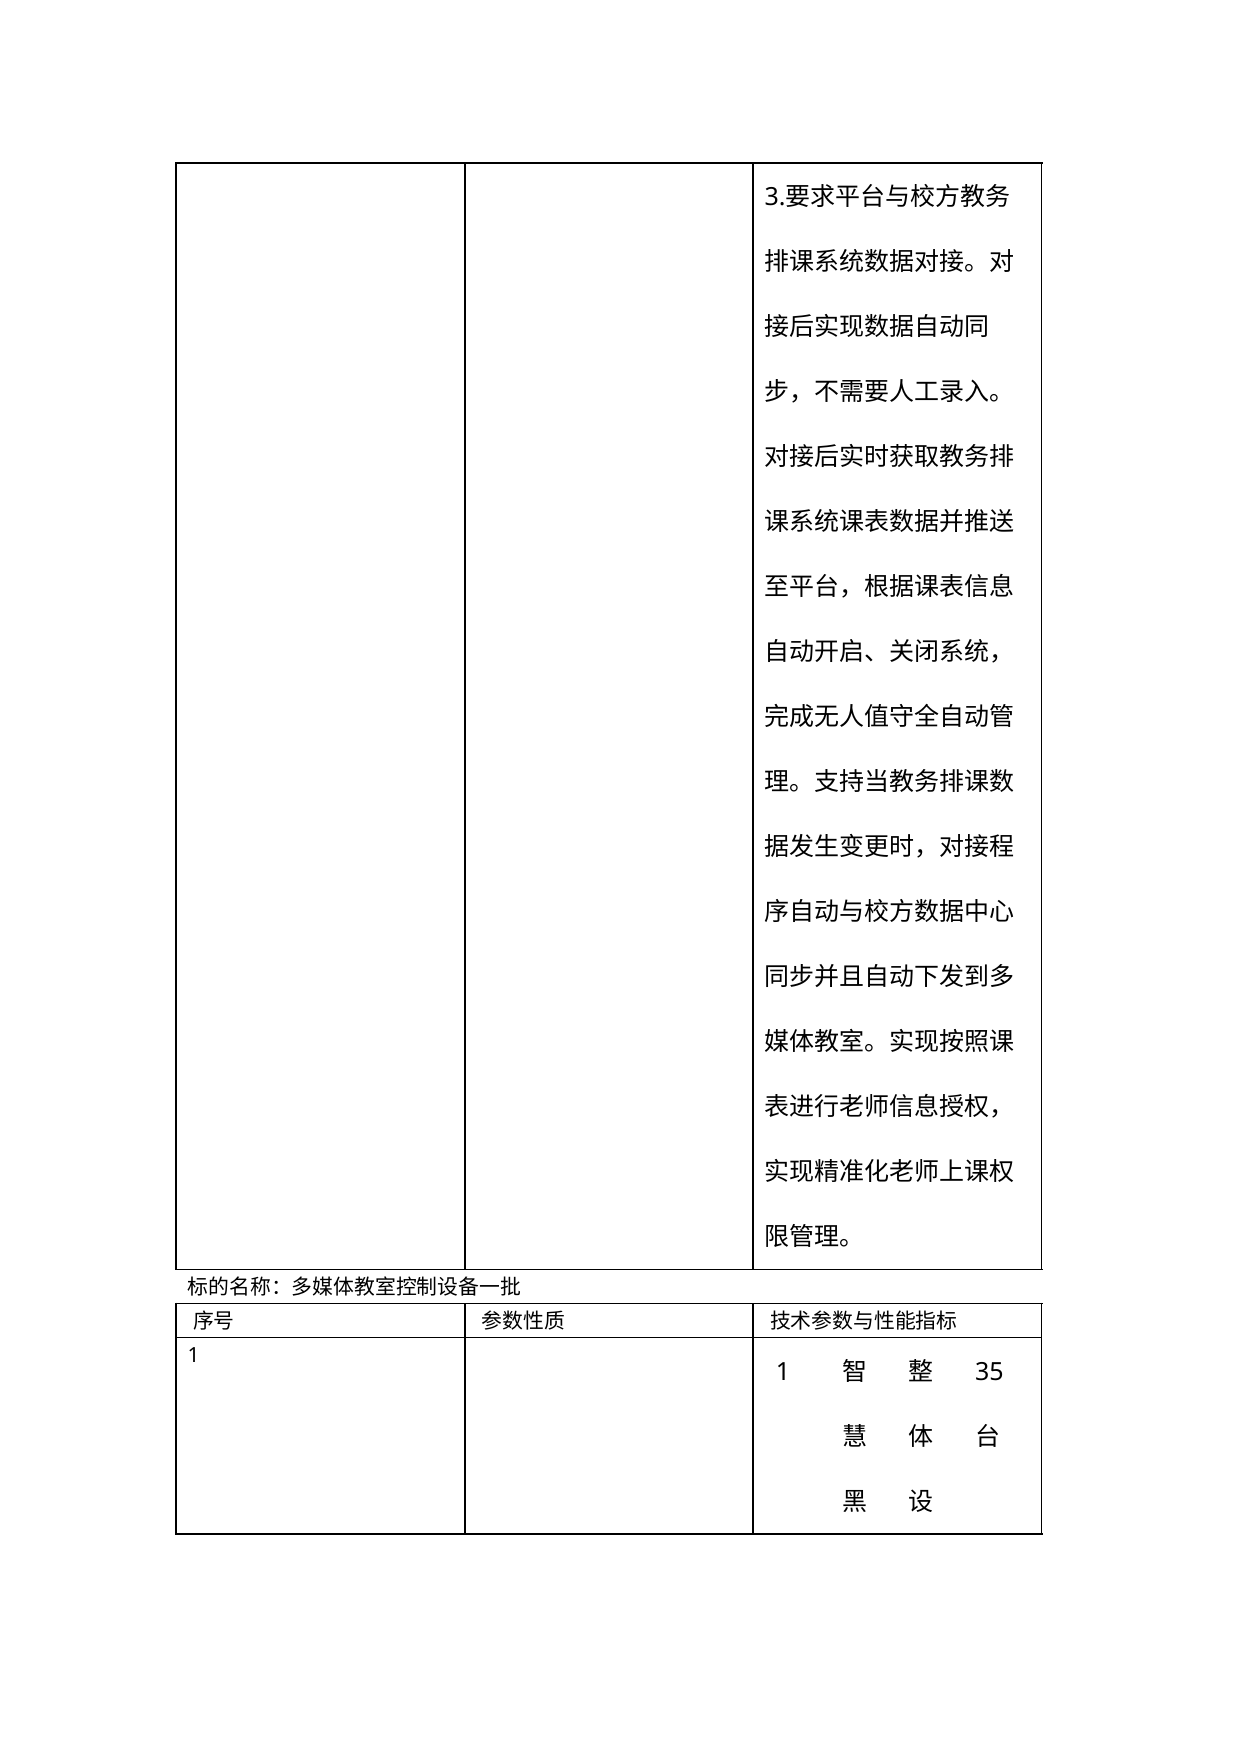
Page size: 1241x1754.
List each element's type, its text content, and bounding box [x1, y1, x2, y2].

table_cell 1 [177, 164, 464, 1268]
table_header 参数性质 [466, 1304, 752, 1337]
table_header 技术参数与性能指标 [754, 1304, 1041, 1337]
table_header 序号 [177, 1304, 464, 1337]
table_cell [466, 164, 752, 1268]
text 标的名称：多媒体教室控制设备一批 [187, 1270, 1053, 1303]
table_cell 1 [177, 1338, 464, 1533]
table_cell [754, 1338, 1041, 1533]
table_cell [466, 1338, 752, 1533]
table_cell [754, 164, 1041, 1268]
